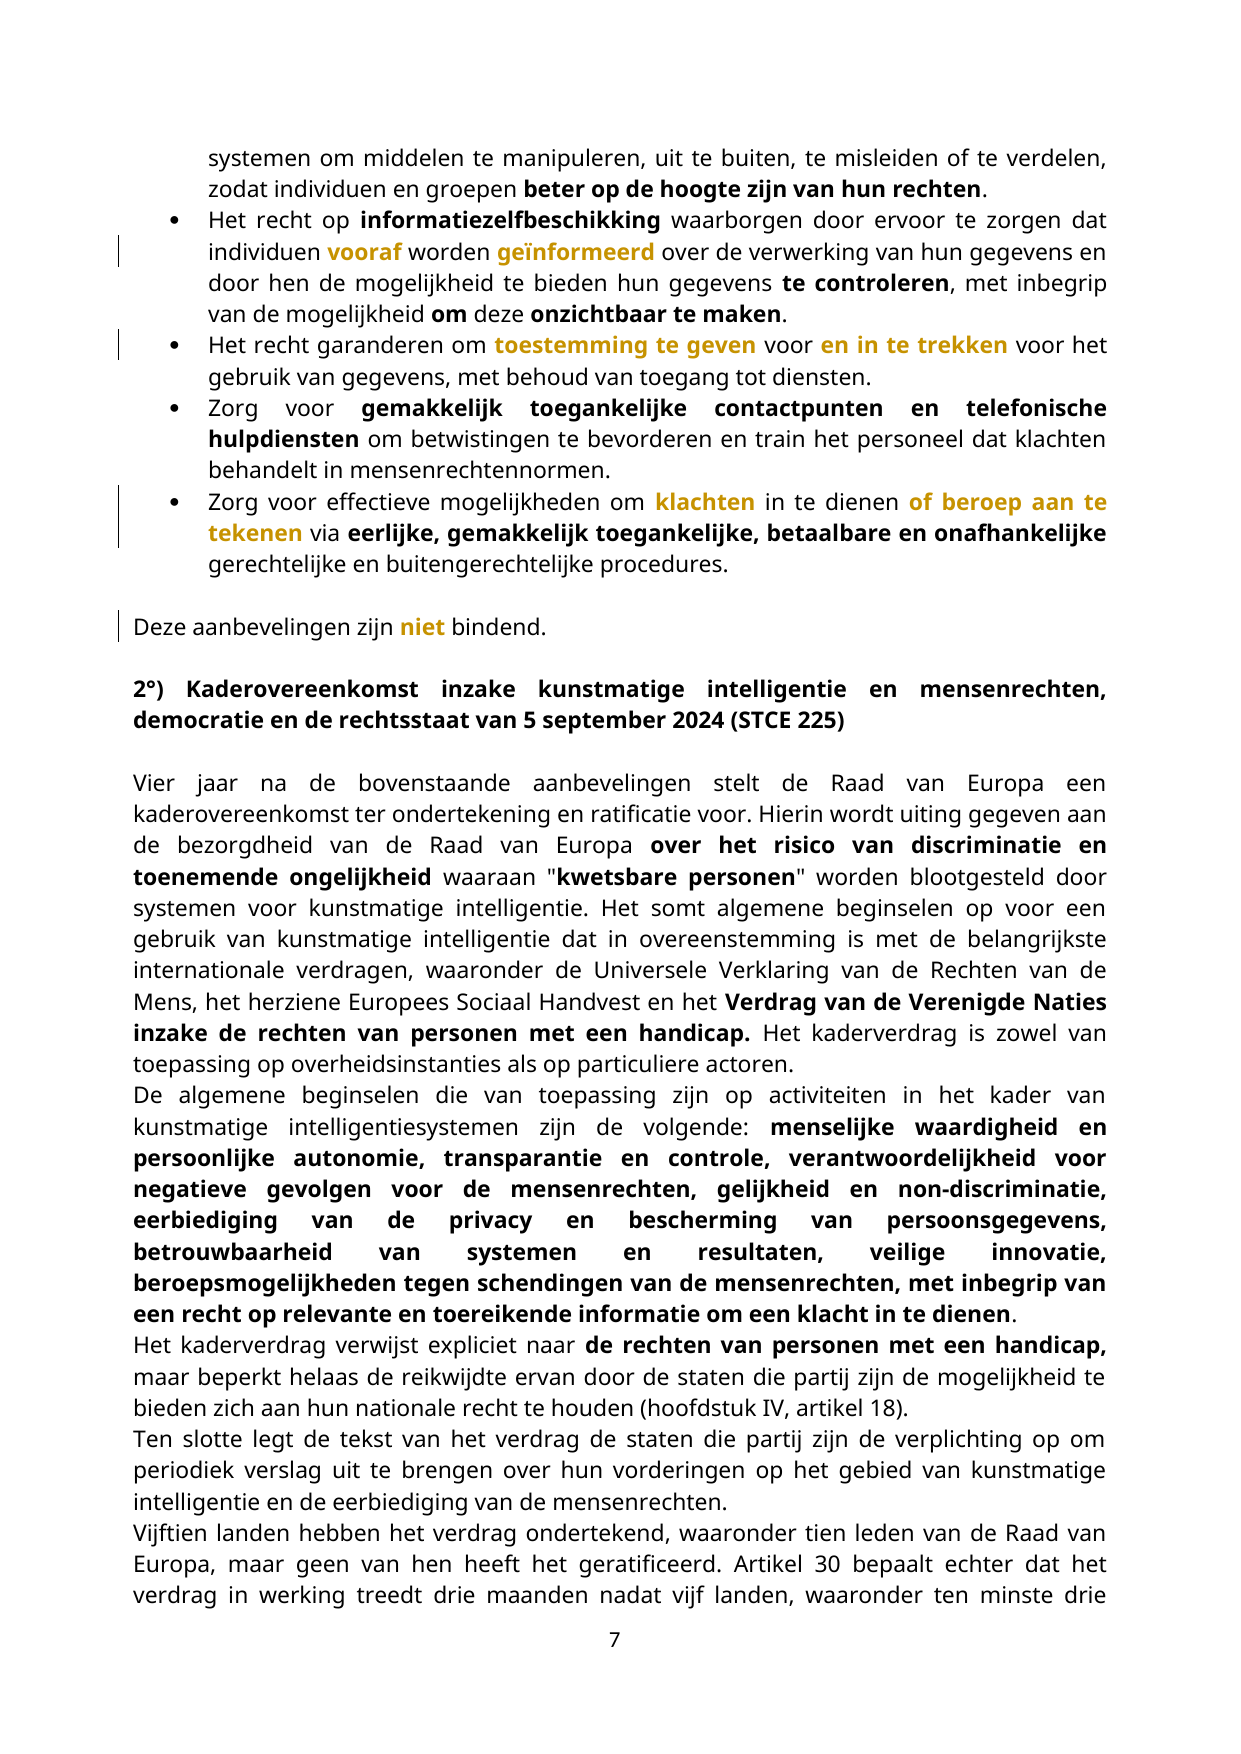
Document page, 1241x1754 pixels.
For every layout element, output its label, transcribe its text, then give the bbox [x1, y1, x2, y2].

list Zorg voor gemakkelijk toegankelijke contactpunten en telefonische hulpdiensten om betwistingen te bevorderen en train het personeel dat klachten behandelt in mensenrechtennormen. [170, 392, 1107, 485]
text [133, 1517, 1107, 1610]
list Zorg voor effectieve mogelijkheden om klachten in te dienen of beroep aan te tekenen via eerlijke, gemakkelijk toegankelijke, betaalbare en onafhankelijke gerechtelijke en buitengerechtelijke procedures. [170, 485, 1107, 579]
list Het recht garanderen om toestemming te geven voor en in te trekken voor het gebruik van gegevens, met behoud van toegang tot diensten. [170, 329, 1107, 392]
text Ten slotte legt de tekst van het verdrag de staten die partij zijn de verplichting op om periodiek verslag uit te brengen over hun vorderingen op het gebied van kunstmatige intelligentie en de eerbiediging van de mensenrechten. [133, 1423, 1107, 1517]
text De algemene beginselen die van toepassing zijn op activiteiten in het kader van kunstmatige intelligentiesystemen zijn de volgende: menselijke waardigheid en persoonlijke autonomie, transparantie en controle, verantwoordelijkheid voor negatieve gevolgen voor de mensenrechten, gelijkheid en non-discriminatie, eerbiediging van de privacy en bescherming van persoonsgegevens, betrouwbaarheid van systemen en resultaten, veilige innovatie, beroepsmogelijkheden tegen schendingen van de mensenrechten, met inbegrip van een recht op relevante en toereikende informatie om een klacht in te dienen. [133, 1079, 1107, 1329]
text Vier jaar na de bovenstaande aanbevelingen stelt de Raad van Europa een kaderovereenkomst ter ondertekening en ratificatie voor. Hierin wordt uiting gegeven aan de bezorgdheid van de Raad van Europa over het risico van discriminatie en toenemende ongelijkheid waaraan "kwetsbare personen" worden blootgesteld door systemen voor kunstmatige intelligentie. Het somt algemene beginselen op voor een gebruik van kunstmatige intelligentie dat in overeenstemming is met de belangrijkste internationale verdragen, waaronder de Universele Verklaring van de Rechten van de Mens, het herziene Europees Sociaal Handvest en het Verdrag van de Verenigde Naties inzake de rechten van personen met een handicap. Het kaderverdrag is zowel van toepassing op overheidsinstanties als op particuliere actoren. [133, 767, 1107, 1079]
text 2°) Kaderovereenkomst inzake kunstmatige intelligentie en mensenrechten, democratie en de rechtsstaat van 5 september 2024 (STCE 225) [133, 673, 1107, 735]
text Deze aanbevelingen zijn niet bindend. [133, 610, 1107, 642]
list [170, 142, 1107, 204]
list Het recht op informatiezelfbeschikking waarborgen door ervoor te zorgen dat individuen vooraf worden geïnformeerd over de verwerking van hun gegevens en door hen de mogelijkheid te bieden hun gegevens te controleren, met inbegrip van de mogelijkheid om deze onzichtbaar te maken. [170, 204, 1107, 329]
text Het kaderverdrag verwijst expliciet naar de rechten van personen met een handicap, maar beperkt helaas de reikwijdte ervan door de staten die partij zijn de mogelijkheid te bieden zich aan hun nationale recht te houden (hoofdstuk IV, artikel 18). [133, 1329, 1107, 1423]
